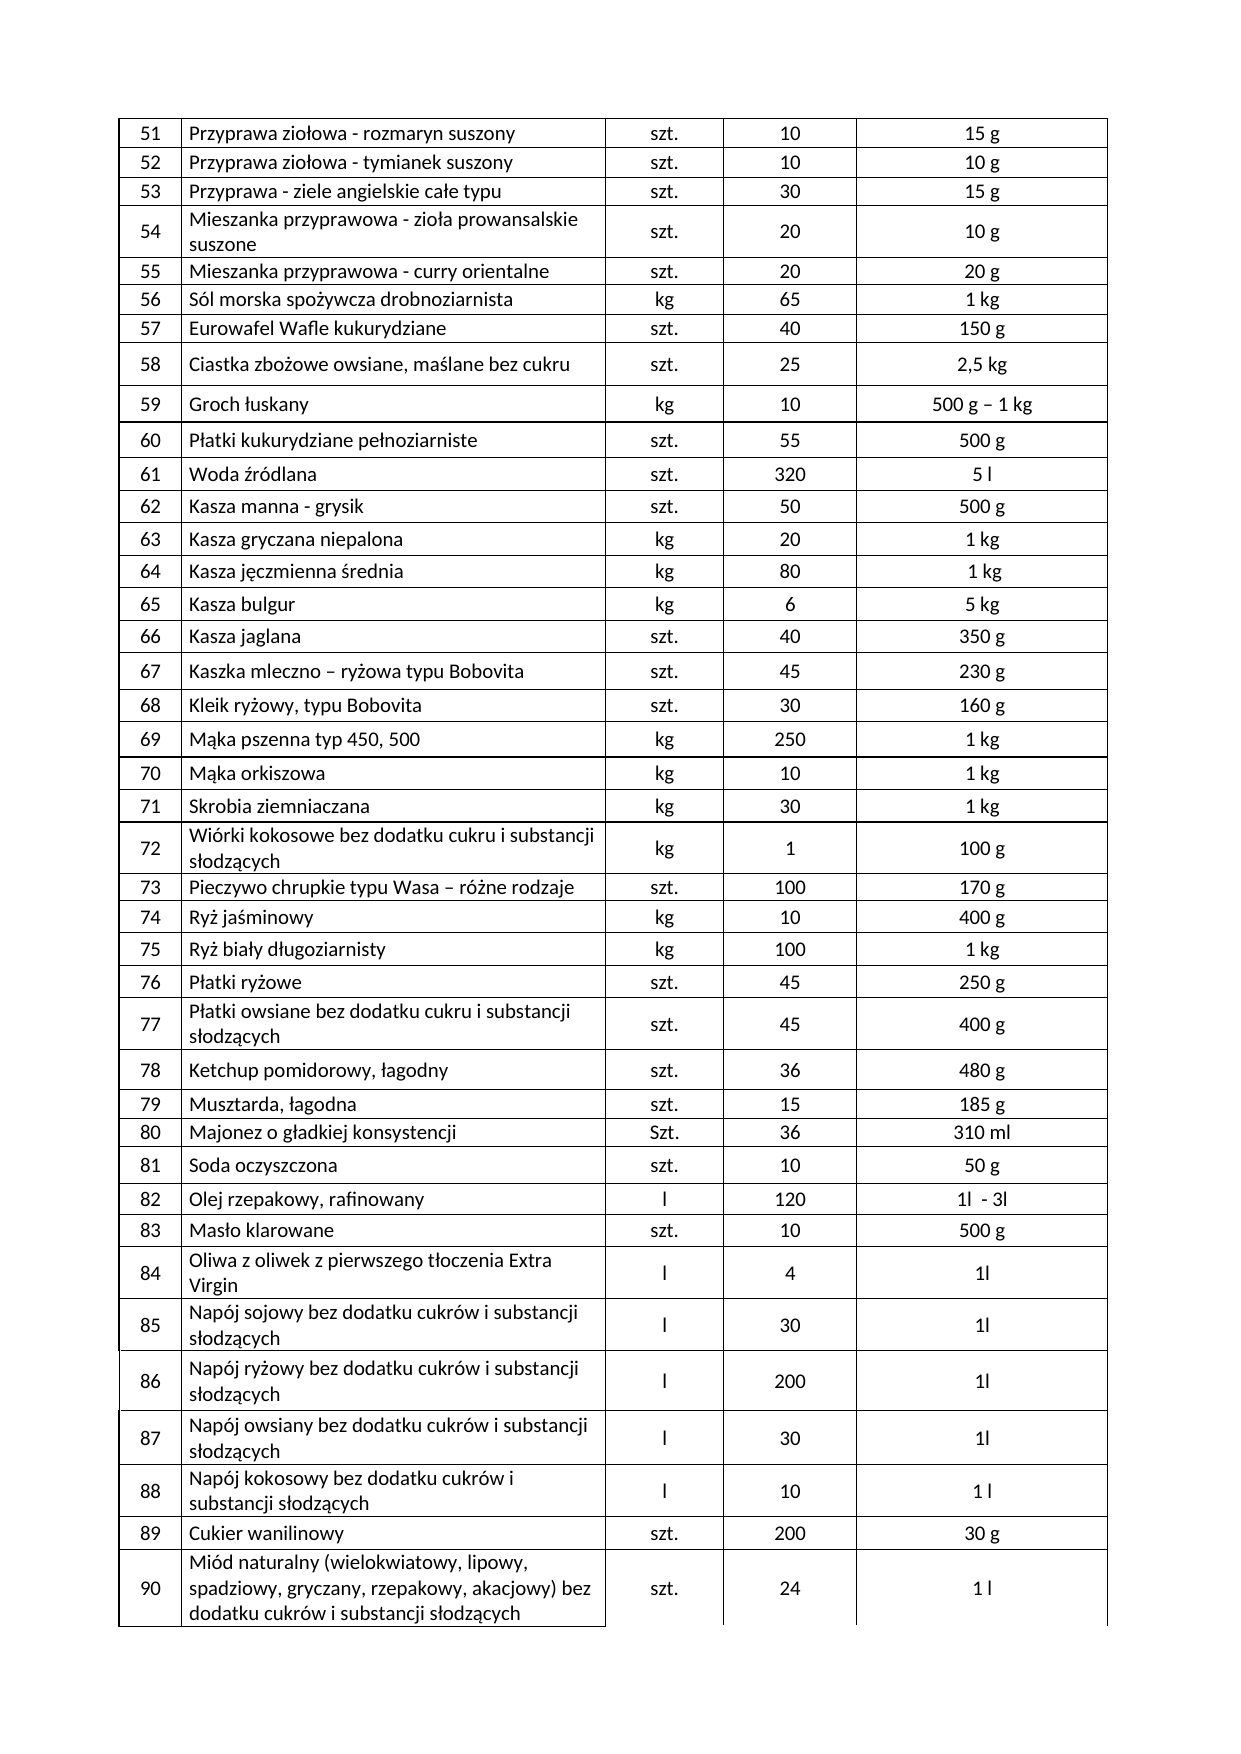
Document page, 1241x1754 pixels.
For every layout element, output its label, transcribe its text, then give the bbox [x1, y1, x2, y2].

table_cell szt. [606, 343, 723, 385]
table_cell 1 kg [857, 285, 1107, 313]
table_cell kg [606, 556, 723, 587]
table_cell Masło klarowane [182, 1215, 605, 1246]
table_cell 53 [120, 178, 181, 205]
table_cell 15 [724, 1090, 856, 1117]
table_cell szt. [606, 119, 723, 147]
table_cell 80 [120, 1119, 181, 1146]
table_cell l [606, 1465, 723, 1516]
table_cell 250 g [857, 966, 1107, 997]
table_cell kg [606, 790, 723, 821]
table_cell 1 l [856, 1550, 1107, 1626]
table_cell Ryż biały długoziarnisty [182, 933, 605, 965]
table_cell szt. [606, 621, 723, 652]
table_cell 160 g [857, 690, 1107, 721]
table_cell 1 l [857, 1465, 1107, 1516]
table_cell Sól morska spożywcza drobnoziarnista [182, 285, 605, 313]
table_cell 25 [724, 343, 856, 385]
table_cell 72 [120, 823, 181, 873]
table_cell 500 g – 1 kg [857, 386, 1107, 421]
table_cell Płatki kukurydziane pełnoziarniste [182, 423, 605, 457]
table_cell Mieszanka przyprawowa - zioła prowansalskie suszone [182, 206, 605, 257]
table_cell 58 [120, 343, 181, 385]
table_cell Przyprawa ziołowa - rozmaryn suszony [182, 119, 605, 147]
table_cell 1 kg [857, 758, 1107, 789]
table_cell 4 [724, 1247, 856, 1298]
table_cell Pieczywo chrupkie typu Wasa – różne rodzaje [182, 874, 605, 900]
table_cell 64 [120, 556, 181, 587]
table_cell Mąka pszenna typ 450, 500 [182, 722, 605, 756]
table_cell Kasza bulgur [182, 588, 605, 620]
table_cell 6 [724, 588, 856, 620]
table_cell 90 [120, 1550, 181, 1626]
table_cell 100 [724, 933, 856, 965]
table_cell szt. [606, 1090, 723, 1117]
table_cell szt. [606, 148, 723, 177]
table_cell 83 [120, 1215, 181, 1246]
table_cell szt. [606, 178, 723, 205]
table_cell 20 [724, 258, 856, 284]
table_cell 60 [120, 423, 181, 457]
table_cell 1l - 3l [857, 1184, 1107, 1213]
table_cell 67 [120, 653, 181, 688]
table_cell 120 [724, 1184, 856, 1213]
table_cell szt. [606, 966, 723, 997]
table_cell Płatki ryżowe [182, 966, 605, 997]
table_cell Kasza jęczmienna średnia [182, 556, 605, 587]
table_cell kg [606, 722, 723, 756]
table_cell 20 [724, 523, 856, 555]
table_cell 36 [724, 1050, 856, 1089]
table_cell Kleik ryżowy, typu Bobovita [182, 690, 605, 721]
table_cell l [606, 1411, 723, 1464]
table_cell 36 [724, 1119, 856, 1146]
table_cell 10 g [857, 148, 1107, 177]
table_cell szt. [606, 690, 723, 721]
table_cell 1l [857, 1411, 1107, 1464]
table_cell 1 [724, 823, 856, 873]
table_cell Majonez o gładkiej konsystencji [182, 1119, 605, 1146]
table_cell 185 g [857, 1090, 1107, 1117]
table_cell 55 [724, 423, 856, 457]
table_cell 54 [120, 206, 181, 257]
table_cell 84 [120, 1247, 181, 1298]
table_cell 10 [724, 148, 856, 177]
table_cell 10 g [857, 206, 1107, 257]
table_cell 24 [724, 1550, 856, 1626]
table_cell szt. [606, 315, 723, 342]
table_cell Oliwa z oliwek z pierwszego tłoczenia Extra Virgin [182, 1247, 605, 1298]
table_cell 87 [120, 1411, 181, 1464]
table_cell szt. [606, 1517, 723, 1548]
table_cell 500 g [857, 491, 1107, 522]
table_cell 200 [724, 1517, 856, 1548]
table_cell 5 kg [857, 588, 1107, 620]
table_cell 55 [120, 258, 181, 284]
table_cell 310 ml [857, 1119, 1107, 1146]
table_cell 40 [724, 621, 856, 652]
table_cell 230 g [857, 653, 1107, 688]
table_cell 52 [120, 148, 181, 177]
table_cell 79 [120, 1090, 181, 1117]
table_cell l [606, 1351, 723, 1410]
table_cell Eurowafel Wafle kukurydziane [182, 315, 605, 342]
table_cell Soda oczyszczona [182, 1147, 605, 1182]
table_cell Szt. [606, 1119, 723, 1146]
table_cell Kasza jaglana [182, 621, 605, 652]
table_cell 88 [120, 1465, 181, 1516]
table_cell 56 [120, 285, 181, 313]
table_cell 78 [120, 1050, 181, 1089]
table_cell szt. [606, 653, 723, 688]
table_cell szt. [606, 1050, 723, 1089]
table_cell 15 g [857, 178, 1107, 205]
table_cell Napój kokosowy bez dodatku cukrów i substancji słodzących [182, 1465, 605, 1516]
table_cell Kaszka mleczno – ryżowa typu Bobovita [182, 653, 605, 688]
table_cell 45 [724, 966, 856, 997]
table_cell szt. [606, 458, 723, 490]
table_cell Miód naturalny (wielokwiatowy, lipowy, spadziowy, gryczany, rzepakowy, akacjowy) bez dodatku cukrów i substancji słodzących [182, 1550, 605, 1626]
table_cell 400 g [857, 998, 1107, 1049]
table_cell 45 [724, 998, 856, 1049]
table_cell 77 [120, 998, 181, 1049]
table_cell 100 g [857, 823, 1107, 873]
table_cell l [606, 1184, 723, 1213]
table_cell Groch łuskany [182, 386, 605, 421]
table_cell 10 [724, 758, 856, 789]
table_cell Przyprawa ziołowa - tymianek suszony [182, 148, 605, 177]
table_cell 76 [120, 966, 181, 997]
table_cell 500 g [857, 1215, 1107, 1246]
table_cell 200 [724, 1351, 856, 1410]
table_cell 85 [120, 1299, 181, 1350]
table_cell 74 [120, 901, 181, 932]
table_cell 30 [724, 1299, 856, 1350]
table_cell Ryż jaśminowy [182, 901, 605, 932]
table_cell 30 [724, 690, 856, 721]
table_cell szt. [606, 206, 723, 257]
table_cell 1 kg [857, 722, 1107, 756]
table_cell 30 [724, 178, 856, 205]
table_cell 500 g [857, 423, 1107, 457]
table_cell 1l [857, 1299, 1107, 1350]
table_cell 80 [724, 556, 856, 587]
table_cell 86 [120, 1351, 181, 1410]
table_cell 150 g [857, 315, 1107, 342]
table_cell Musztarda, łagodna [182, 1090, 605, 1117]
table_cell szt. [606, 998, 723, 1049]
table_cell Woda źródlana [182, 458, 605, 490]
table_cell 63 [120, 523, 181, 555]
table_cell 10 [724, 1465, 856, 1516]
table_cell szt. [606, 491, 723, 522]
table_cell Napój owsiany bez dodatku cukrów i substancji słodzących [182, 1411, 605, 1464]
table_cell szt. [606, 1550, 723, 1626]
table_cell 1 kg [857, 790, 1107, 821]
table_cell 15 g [857, 119, 1107, 147]
table_cell 350 g [857, 621, 1107, 652]
table_cell 1 kg [857, 556, 1107, 587]
table_cell 68 [120, 690, 181, 721]
table_cell 61 [120, 458, 181, 490]
table_cell 82 [120, 1184, 181, 1213]
table_cell szt. [606, 874, 723, 900]
table_cell Napój ryżowy bez dodatku cukrów i substancji słodzących [182, 1351, 605, 1410]
table_cell 1 kg [857, 933, 1107, 965]
table_cell 65 [724, 285, 856, 313]
table_cell 250 [724, 722, 856, 756]
table_cell 45 [724, 653, 856, 688]
table_cell 2,5 kg [857, 343, 1107, 385]
table_cell Wiórki kokosowe bez dodatku cukru i substancji słodzących [182, 823, 605, 873]
table_cell Mieszanka przyprawowa - curry orientalne [182, 258, 605, 284]
table_cell 71 [120, 790, 181, 821]
table_cell Mąka orkiszowa [182, 758, 605, 789]
table_cell Płatki owsiane bez dodatku cukru i substancji słodzących [182, 998, 605, 1049]
table_cell 10 [724, 119, 856, 147]
table_cell Kasza gryczana niepalona [182, 523, 605, 555]
table_cell 10 [724, 1215, 856, 1246]
table_cell kg [606, 933, 723, 965]
table_cell 10 [724, 1147, 856, 1182]
table_cell 75 [120, 933, 181, 965]
table_cell kg [606, 386, 723, 421]
table_cell 40 [724, 315, 856, 342]
table_cell 100 [724, 874, 856, 900]
table_cell 10 [724, 386, 856, 421]
table_cell Napój sojowy bez dodatku cukrów i substancji słodzących [182, 1299, 605, 1350]
table_cell 30 g [857, 1517, 1107, 1548]
table_cell 30 [724, 1411, 856, 1464]
table_cell 62 [120, 491, 181, 522]
table_cell 66 [120, 621, 181, 652]
table_cell Kasza manna - grysik [182, 491, 605, 522]
table_cell szt. [606, 258, 723, 284]
table_cell 400 g [857, 901, 1107, 932]
table_cell kg [606, 901, 723, 932]
table_cell 81 [120, 1147, 181, 1182]
table_cell 1l [857, 1247, 1107, 1298]
table_cell 30 [724, 790, 856, 821]
table_cell kg [606, 285, 723, 313]
table_cell Ciastka zbożowe owsiane, maślane bez cukru [182, 343, 605, 385]
table_cell 70 [120, 758, 181, 789]
table_cell 20 g [857, 258, 1107, 284]
table_cell Skrobia ziemniaczana [182, 790, 605, 821]
table_cell 1 kg [857, 523, 1107, 555]
table_cell 50 [724, 491, 856, 522]
table_cell 89 [120, 1517, 181, 1548]
table_cell Ketchup pomidorowy, łagodny [182, 1050, 605, 1089]
table_cell kg [606, 588, 723, 620]
table_cell 1l [857, 1351, 1107, 1410]
table_cell Cukier wanilinowy [182, 1517, 605, 1548]
table_cell 57 [120, 315, 181, 342]
table_cell kg [606, 523, 723, 555]
table_cell szt. [606, 423, 723, 457]
table_cell l [606, 1247, 723, 1298]
table_cell kg [606, 823, 723, 873]
table_cell 65 [120, 588, 181, 620]
table_cell szt. [606, 1215, 723, 1246]
table_cell 10 [724, 901, 856, 932]
table_cell 69 [120, 722, 181, 756]
table_cell 50 g [857, 1147, 1107, 1182]
table_cell 320 [724, 458, 856, 490]
table_cell l [606, 1299, 723, 1350]
table_cell Przyprawa - ziele angielskie całe typu [182, 178, 605, 205]
table_cell Olej rzepakowy, rafinowany [182, 1184, 605, 1213]
table_cell szt. [606, 1147, 723, 1182]
table_cell 51 [120, 119, 181, 147]
table_cell 20 [724, 206, 856, 257]
table_cell 59 [120, 386, 181, 421]
table_cell 480 g [857, 1050, 1107, 1089]
table_cell 170 g [857, 874, 1107, 900]
table_cell 5 l [857, 458, 1107, 490]
table_cell kg [606, 758, 723, 789]
table_cell 73 [120, 874, 181, 900]
